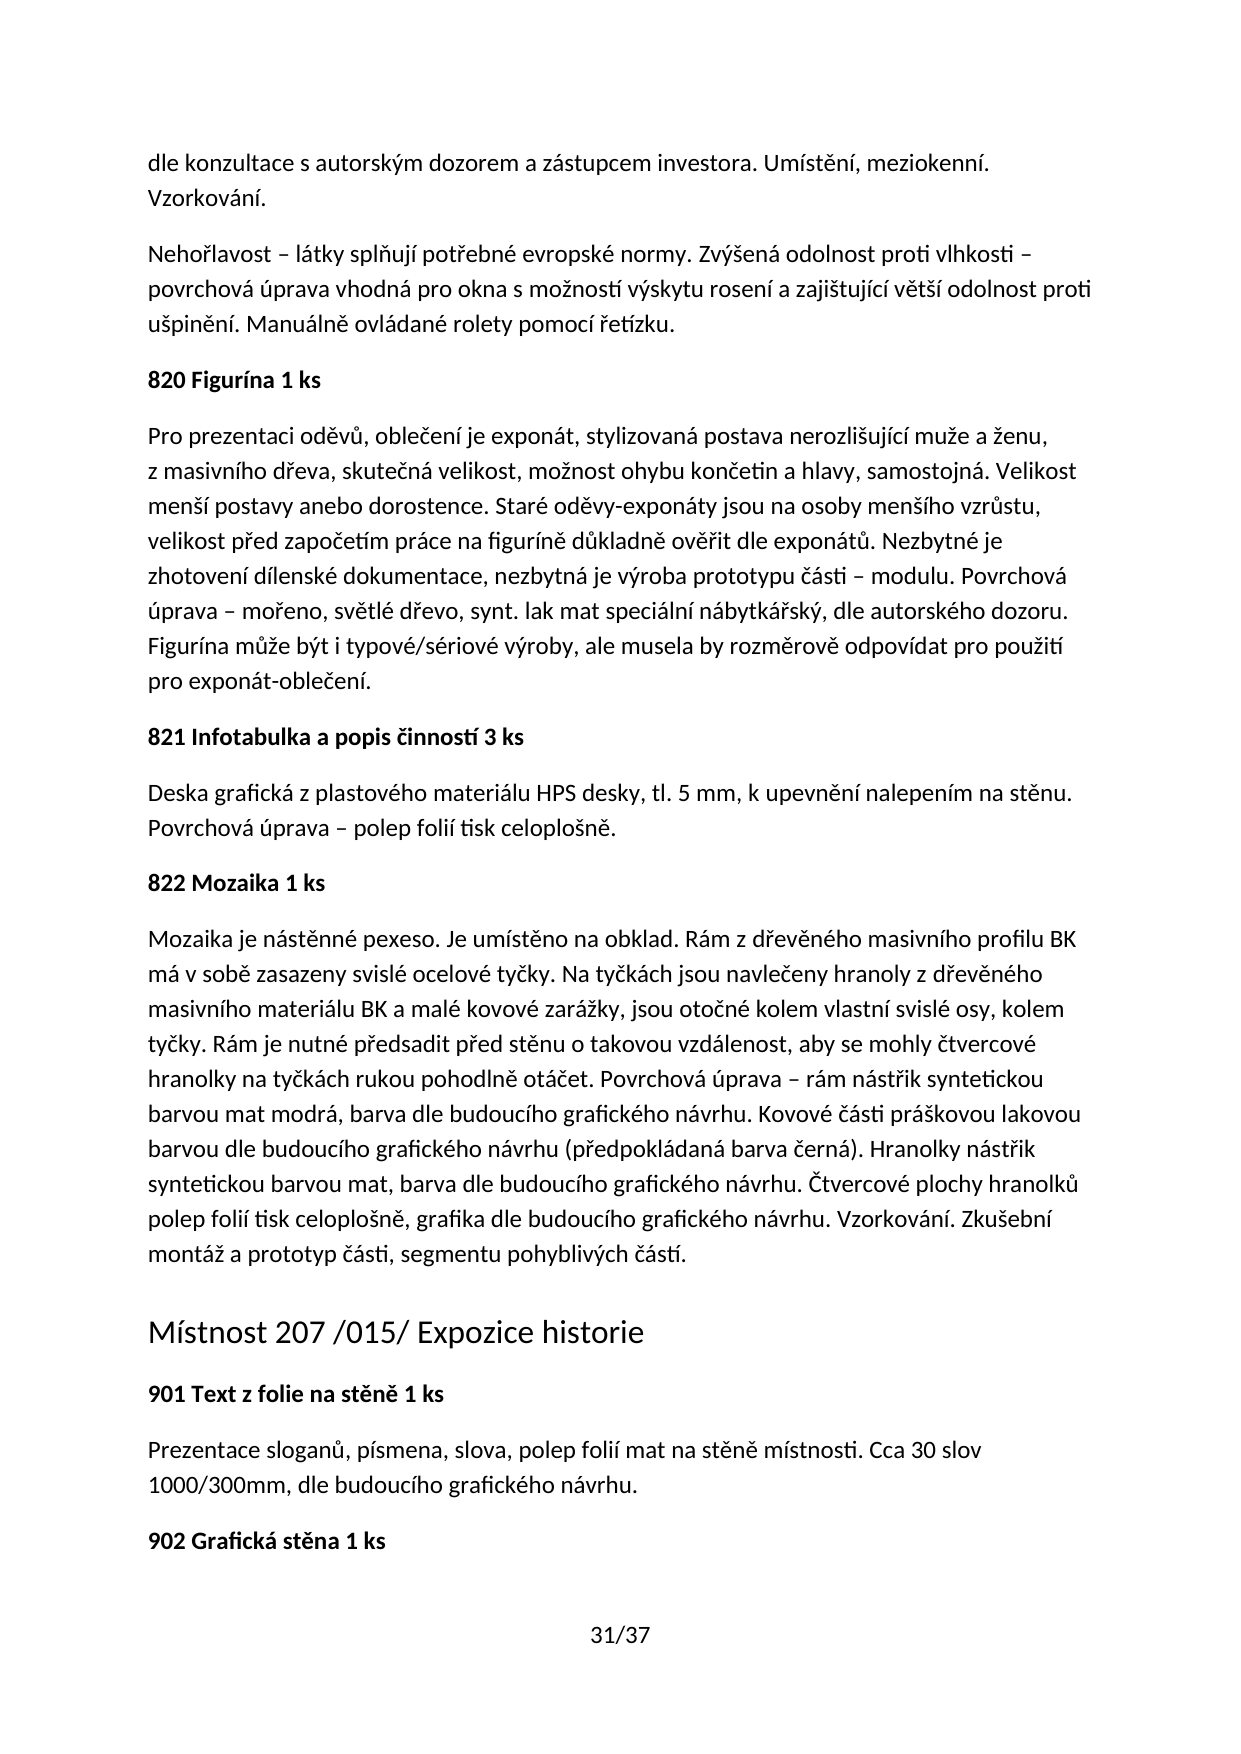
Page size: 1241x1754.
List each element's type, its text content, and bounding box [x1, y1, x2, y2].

text Pro prezentaci oděvů, oblečení je exponát, stylizovaná postava nerozlišující muže a ženu, z masivního dřeva, skutečná velikost, možnost ohybu končetin a hlavy, samostojná. Velikost menší postavy anebo dorostence. Staré oděvy-exponáty jsou na osoby menšího vzrůstu, velikost před započetím práce na figuríně důkladně ověřit dle exponátů. Nezbytné je zhotovení dílenské dokumentace, nezbytná je výroba prototypu části – modulu. Povrchová úprava – mořeno, světlé dřevo, synt. lak mat speciální nábytkářský, dle autorského dozoru. Figurína může být i typové/sériové výroby, ale musela by rozměrově odpovídat pro použití pro exponát-oblečení. [148, 420, 1093, 696]
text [148, 148, 1093, 213]
text Místnost 207 /015/ Expozice historie [148, 1311, 1093, 1352]
text 901 Text z folie na stěně 1 ks [148, 1378, 1093, 1409]
text Prezentace sloganů, písmena, slova, polep folií mat na stěně místnosti. Cca 30 slov 1000/300mm, dle budoucího grafického návrhu. [148, 1434, 1093, 1500]
text Mozaika je nástěnné pexeso. Je umístěno na obklad. Rám z dřevěného masivního profilu BK má v sobě zasazeny svislé ocelové tyčky. Na tyčkách jsou navlečeny hranoly z dřevěného masivního materiálu BK a malé kovové zarážky, jsou otočné kolem vlastní svislé osy, kolem tyčky. Rám je nutné předsadit před stěnu o takovou vzdálenost, aby se mohly čtvercové hranolky na tyčkách rukou pohodlně otáčet. Povrchová úprava – rám nástřik syntetickou barvou mat modrá, barva dle budoucího grafického návrhu. Kovové části práškovou lakovou barvou dle budoucího grafického návrhu (předpokládaná barva černá). Hranolky nástřik syntetickou barvou mat, barva dle budoucího grafického návrhu. Čtvercové plochy hranolků polep folií tisk celoplošně, grafika dle budoucího grafického návrhu. Vzorkování. Zkušební montáž a prototyp části, segmentu pohyblivých částí. [148, 923, 1093, 1269]
text Nehořlavost – látky splňují potřebné evropské normy. Zvýšená odolnost proti vlhkosti – povrchová úprava vhodná pro okna s možností výskytu rosení a zajištující větší odolnost proti ušpinění. Manuálně ovládané rolety pomocí řetízku. [148, 238, 1093, 339]
text Deska grafická z plastového materiálu HPS desky, tl. 5 mm, k upevnění nalepením na stěnu. Povrchová úprava – polep folií tisk celoplošně. [148, 777, 1093, 842]
text 822 Mozaika 1 ks [148, 868, 1093, 898]
text 820 Figurína 1 ks [148, 364, 1093, 395]
text 821 Infotabulka a popis činností 3 ks [148, 721, 1093, 751]
text 902 Grafická stěna 1 ks [148, 1525, 1093, 1556]
